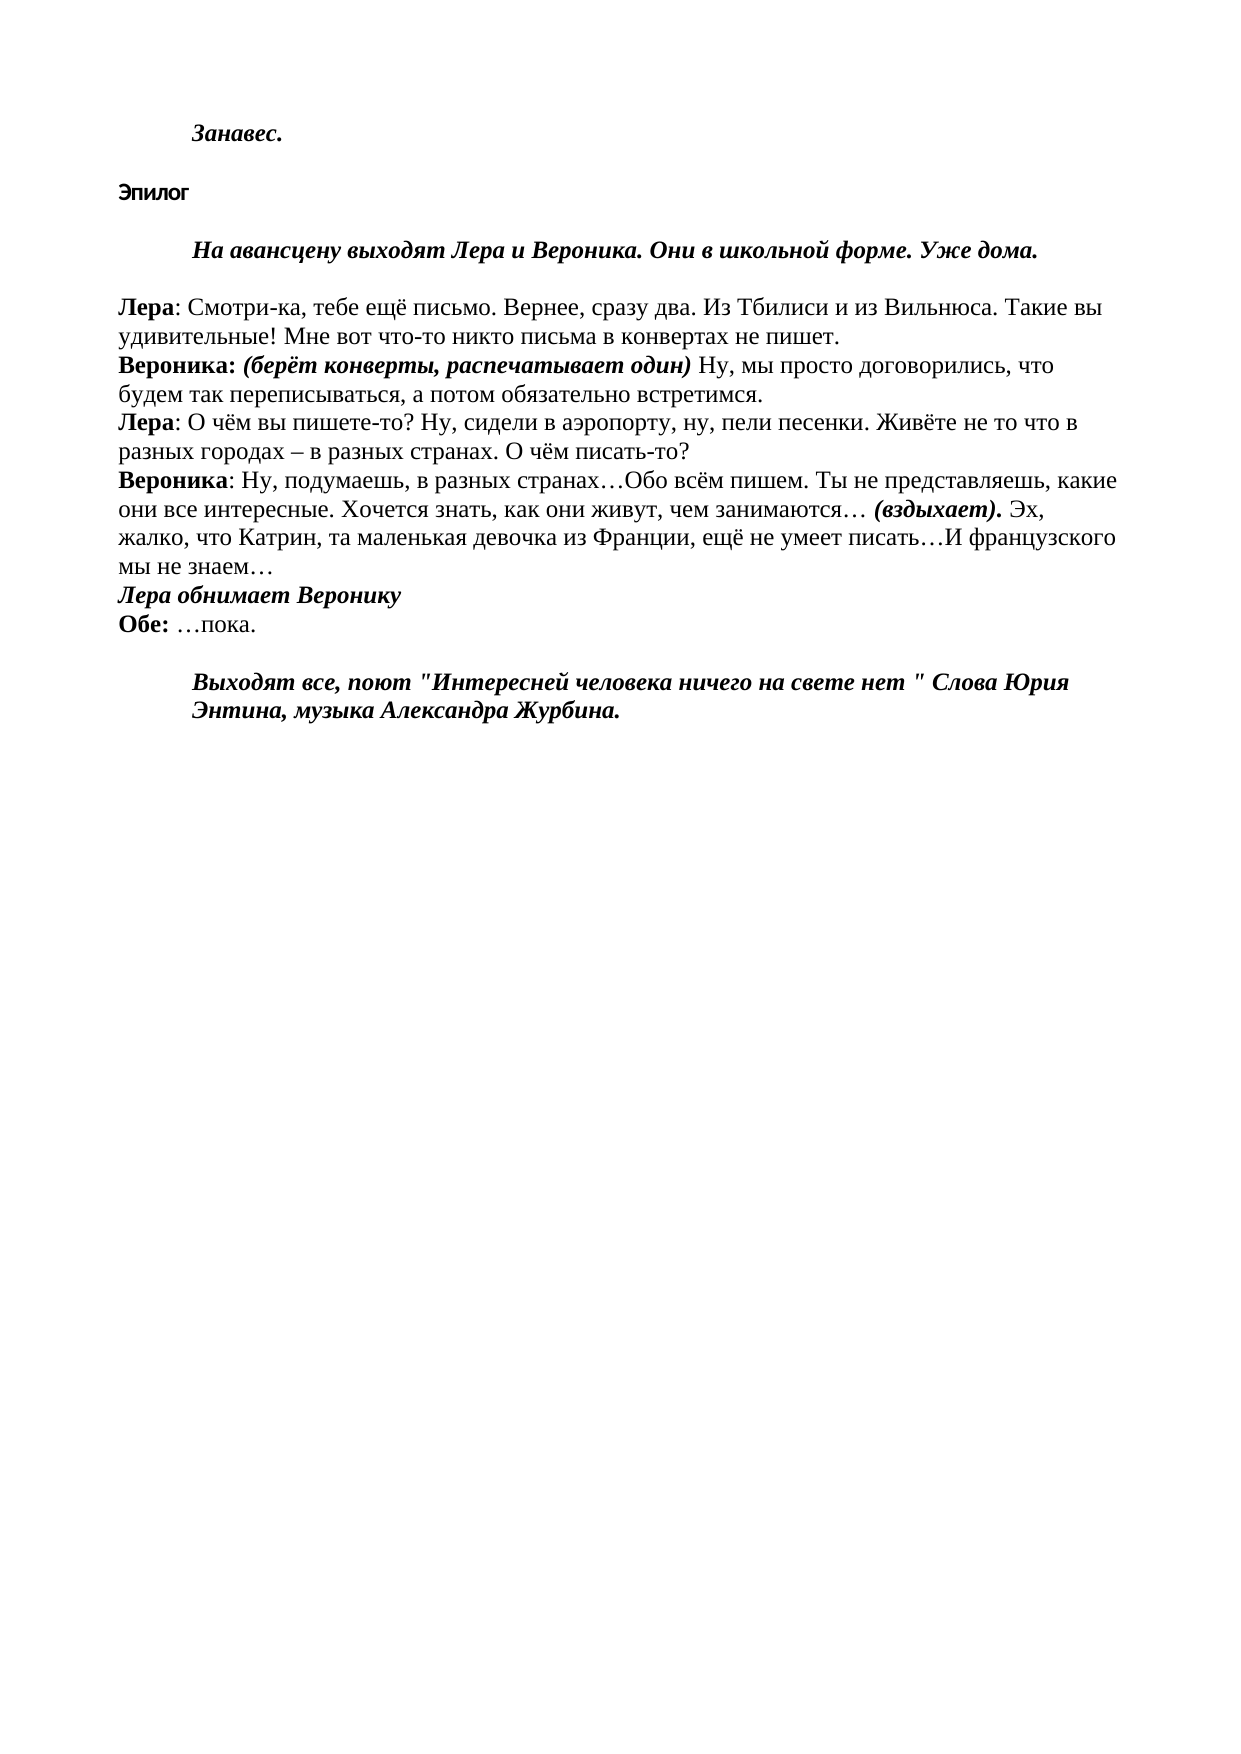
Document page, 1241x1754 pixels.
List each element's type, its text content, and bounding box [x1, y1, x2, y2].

title Эпилог [118, 176, 1122, 206]
text Лера: О чём вы пишете-то? Ну, сидели в аэропорту, ну, пели песенки. Живёте не то что в разных городах – в разных странах. О чём писать-то? [118, 407, 1122, 465]
text На авансцену выходят Лера и Вероника. Они в школьной форме. Уже дома. [118, 235, 1122, 264]
text Лера обнимает Веронику [118, 580, 1122, 609]
text Вероника: (берёт конверты, распечатывает один) Ну, мы просто договорились, что будем так переписываться, а потом обязательно встретимся. [118, 350, 1122, 407]
text Лера: Смотри-ка, тебе ещё письмо. Вернее, сразу два. Из Тбилиси и из Вильнюса. Такие вы удивительные! Мне вот что-то никто письма в конвертах не пишет. [118, 292, 1122, 350]
text Занавес. [118, 118, 1122, 147]
text Обе: …пока. [118, 609, 1122, 637]
text Вероника: Ну, подумаешь, в разных странах…Обо всём пишем. Ты не представляешь, какие они все интересные. Хочется знать, как они живут, чем занимаются… (вздыхает). Эх, жалко, что Катрин, та маленькая девочка из Франции, ещё не умеет писать…И французского мы не знаем… [118, 465, 1122, 580]
subtitle Выходят все, поют "Интересней человека ничего на свете нет " Слова Юрия Энтина, музыка Александра Журбина. [192, 667, 1122, 724]
